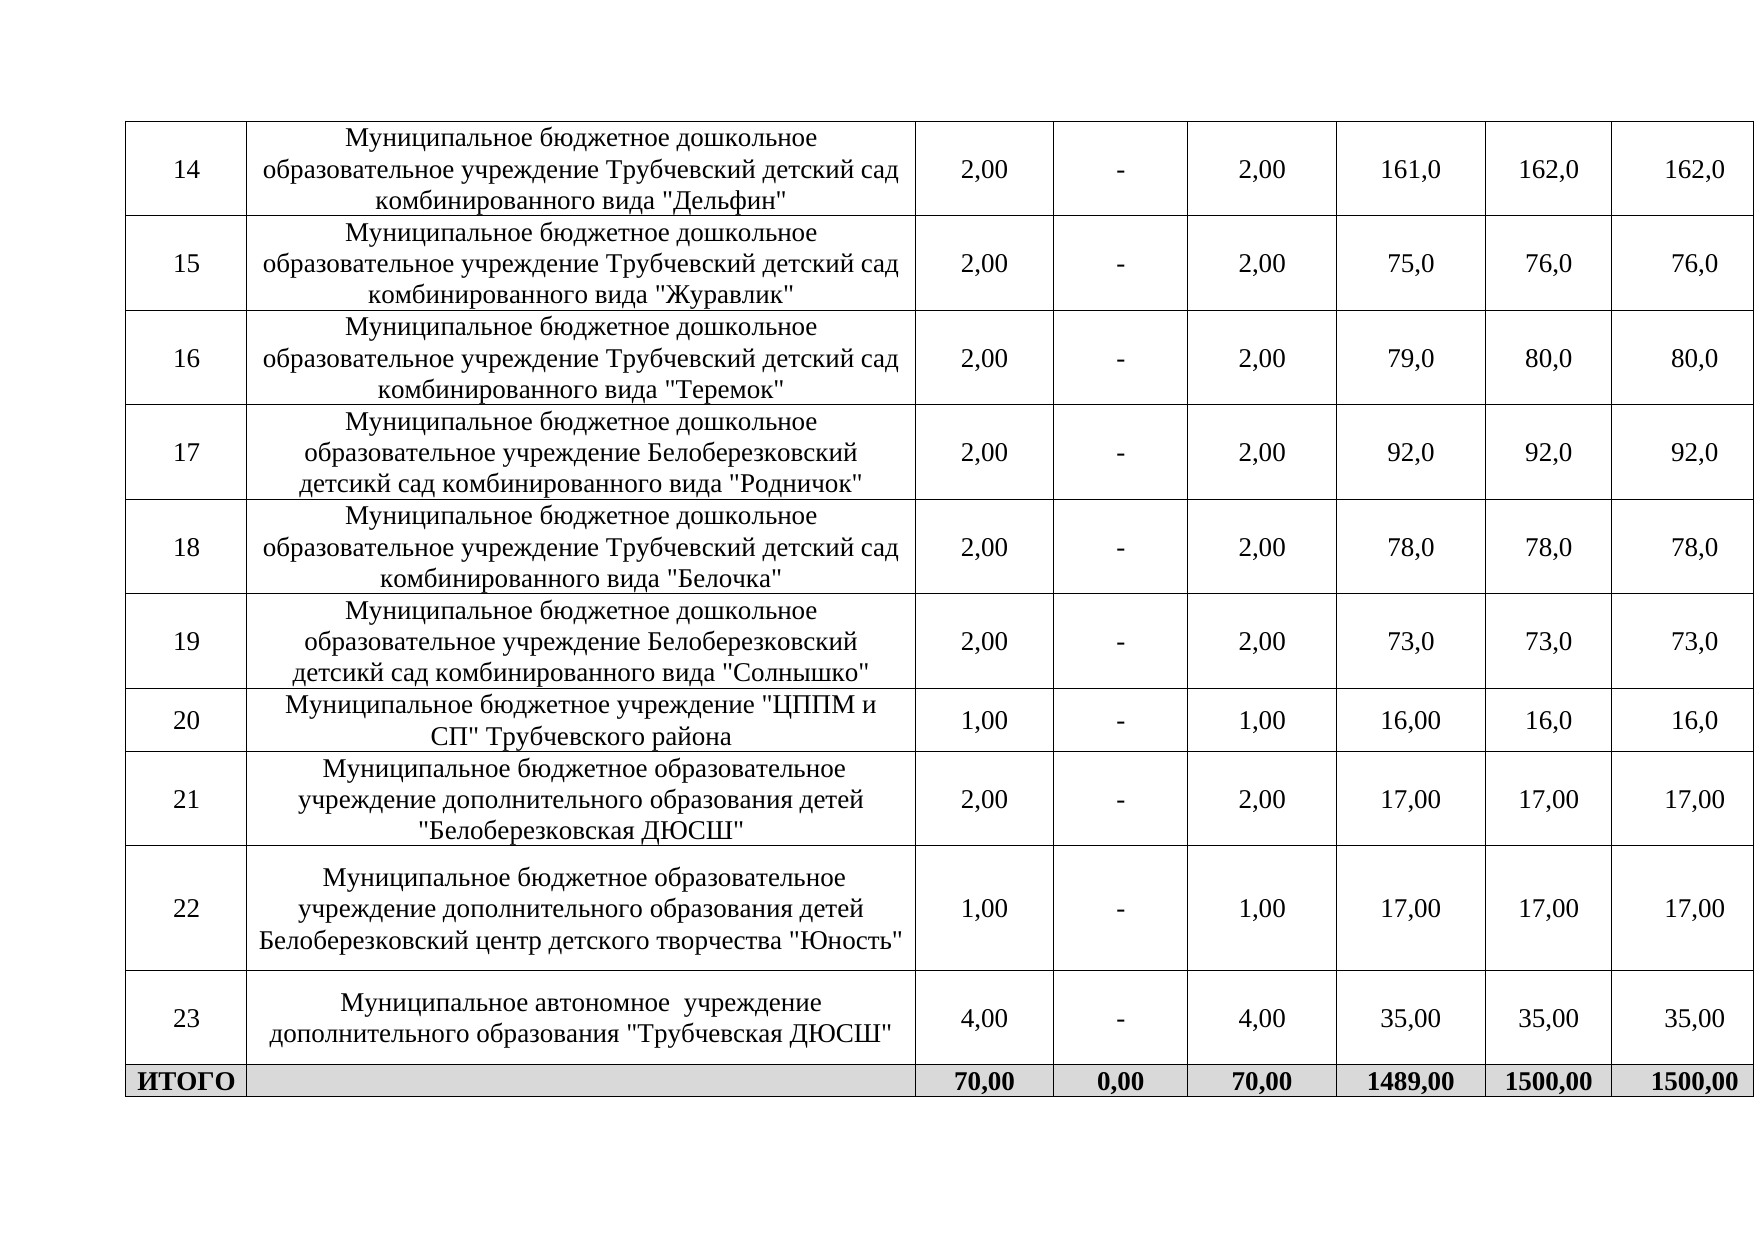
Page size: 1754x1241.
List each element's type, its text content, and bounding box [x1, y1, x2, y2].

table_cell 2,00 [1188, 500, 1336, 593]
table_cell 35,00 [1337, 971, 1485, 1064]
table_cell 17,00 [1612, 752, 1753, 845]
table_cell 92,0 [1337, 405, 1485, 498]
table_cell - [1054, 971, 1187, 1064]
table_cell 18 [126, 500, 246, 593]
table_cell 2,00 [916, 216, 1053, 309]
table_cell 162,0 [1612, 122, 1753, 215]
table_cell 35,00 [1486, 971, 1611, 1064]
table_cell 73,0 [1337, 594, 1485, 687]
table_cell Муниципальное автономное учреждение дополнительного образования "Трубчевская ДЮСШ" [247, 971, 915, 1064]
table_cell 22 [126, 846, 246, 970]
table_cell - [1054, 500, 1187, 593]
table_cell - [1054, 752, 1187, 845]
table_cell Муниципальное бюджетное дошкольное образовательное учреждение Трубчевский детский сад комбинированного вида "Теремок" [247, 311, 915, 404]
table_cell 1489,00 [1337, 1065, 1485, 1096]
table_cell Муниципальное бюджетное дошкольное образовательное учреждение Трубчевский детский сад комбинированного вида "Журавлик" [247, 216, 915, 309]
table_cell 2,00 [1188, 405, 1336, 498]
table_cell 80,0 [1612, 311, 1753, 404]
table_cell 78,0 [1612, 500, 1753, 593]
table_cell 16,0 [1486, 689, 1611, 751]
table_cell 1,00 [1188, 846, 1336, 970]
table_cell 35,00 [1612, 971, 1753, 1064]
table_cell 19 [126, 594, 246, 687]
table_cell 73,0 [1486, 594, 1611, 687]
table_cell 70,00 [916, 1065, 1053, 1096]
table_cell 76,0 [1486, 216, 1611, 309]
table_cell 2,00 [1188, 122, 1336, 215]
table_cell - [1054, 846, 1187, 970]
table_cell 17 [126, 405, 246, 498]
table_cell Муниципальное бюджетное дошкольное образовательное учреждение Трубчевский детский сад комбинированного вида "Дельфин" [247, 122, 915, 215]
table_cell 2,00 [1188, 216, 1336, 309]
table_cell Муниципальное бюджетное образовательное учреждение дополнительного образования детей Белоберезковский центр детского творчества "Юность" [247, 846, 915, 970]
table_cell 4,00 [1188, 971, 1336, 1064]
table_cell 2,00 [916, 122, 1053, 215]
table_cell 78,0 [1486, 500, 1611, 593]
table_cell 16,00 [1337, 689, 1485, 751]
table_cell 23 [126, 971, 246, 1064]
table_cell Муниципальное бюджетное учреждение "ЦППМ и СП" Трубчевского района [247, 689, 915, 751]
table_cell 17,00 [1486, 846, 1611, 970]
table_cell Муниципальное бюджетное дошкольное образовательное учреждение Белоберезковский детсикй сад комбинированного вида "Солнышко" [247, 594, 915, 687]
table_cell 16 [126, 311, 246, 404]
table_cell 2,00 [916, 752, 1053, 845]
table_cell 2,00 [916, 500, 1053, 593]
table_cell [247, 1065, 915, 1096]
table_cell 15 [126, 216, 246, 309]
table_cell 92,0 [1486, 405, 1611, 498]
table_cell 20 [126, 689, 246, 751]
table_cell 73,0 [1612, 594, 1753, 687]
table_cell - [1054, 122, 1187, 215]
table_cell 76,0 [1612, 216, 1753, 309]
table_cell 80,0 [1486, 311, 1611, 404]
table_cell 1500,00 [1486, 1065, 1611, 1096]
table_cell 0,00 [1054, 1065, 1187, 1096]
table_cell 78,0 [1337, 500, 1485, 593]
table_cell 21 [126, 752, 246, 845]
table_cell 161,0 [1337, 122, 1485, 215]
table_cell ИТОГО [126, 1065, 246, 1096]
table_cell - [1054, 689, 1187, 751]
table_cell 17,00 [1337, 846, 1485, 970]
table_cell 17,00 [1337, 752, 1485, 845]
table_cell 1,00 [916, 846, 1053, 970]
table_cell Муниципальное бюджетное образовательное учреждение дополнительного образования детей "Белоберезковская ДЮСШ" [247, 752, 915, 845]
table_cell 16,0 [1612, 689, 1753, 751]
table_cell 2,00 [1188, 594, 1336, 687]
table_cell 2,00 [916, 594, 1053, 687]
table_cell - [1054, 405, 1187, 498]
table_cell 2,00 [916, 311, 1053, 404]
table_cell 1500,00 [1612, 1065, 1753, 1096]
table_cell 2,00 [1188, 311, 1336, 404]
table_cell 92,0 [1612, 405, 1753, 498]
table_cell 14 [126, 122, 246, 215]
table_cell 4,00 [916, 971, 1053, 1064]
table_cell 162,0 [1486, 122, 1611, 215]
table_cell - [1054, 594, 1187, 687]
table_cell - [1054, 311, 1187, 404]
table_cell 79,0 [1337, 311, 1485, 404]
table_cell Муниципальное бюджетное дошкольное образовательное учреждение Трубчевский детский сад комбинированного вида "Белочка" [247, 500, 915, 593]
table_cell 1,00 [916, 689, 1053, 751]
table_cell - [1054, 216, 1187, 309]
table_cell 2,00 [1188, 752, 1336, 845]
table_cell 1,00 [1188, 689, 1336, 751]
table_cell Муниципальное бюджетное дошкольное образовательное учреждение Белоберезковский детсикй сад комбинированного вида "Родничок" [247, 405, 915, 498]
table_cell 17,00 [1486, 752, 1611, 845]
table_cell 75,0 [1337, 216, 1485, 309]
table_cell 2,00 [916, 405, 1053, 498]
table_cell 70,00 [1188, 1065, 1336, 1096]
table_cell 17,00 [1612, 846, 1753, 970]
